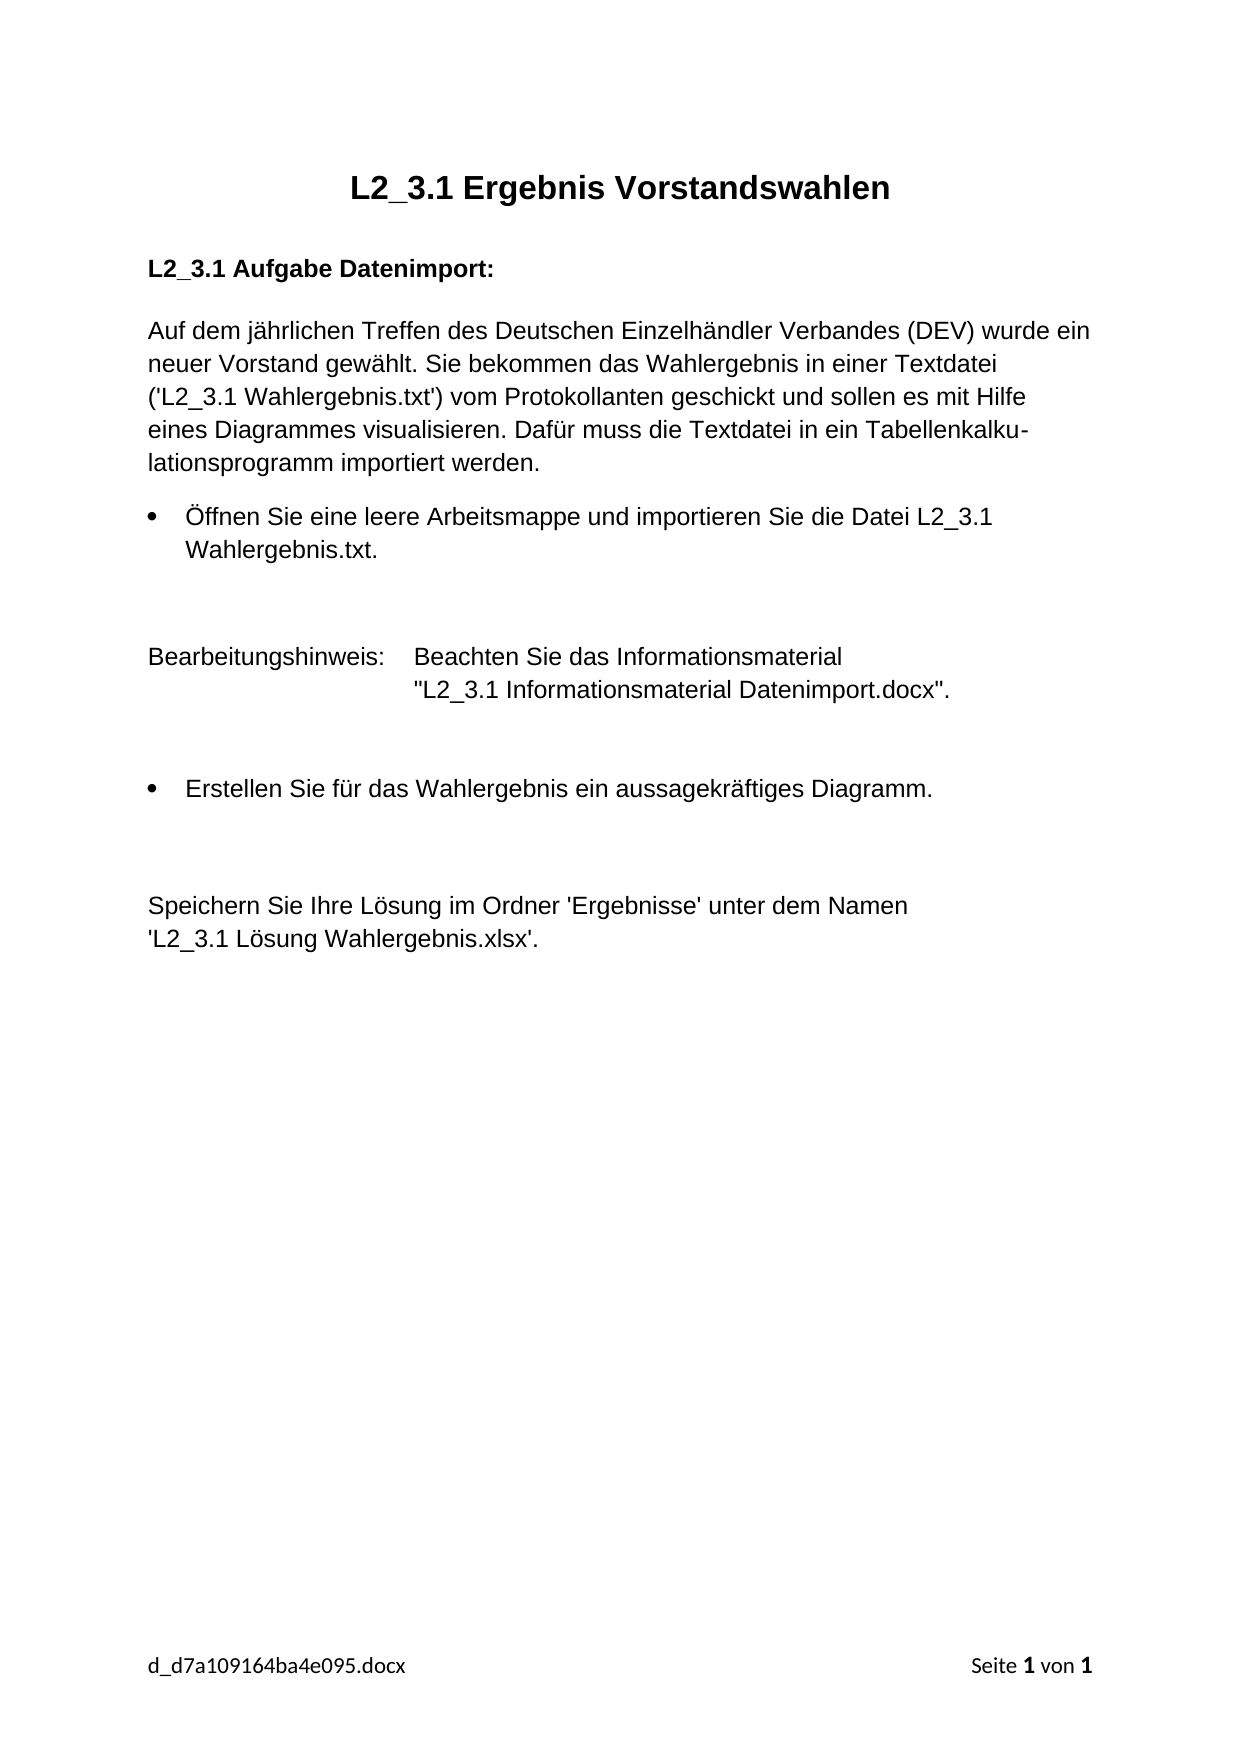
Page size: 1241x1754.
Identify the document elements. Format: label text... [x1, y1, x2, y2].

subtitle L2_3.1 Ergebnis Vorstandswahlen [148, 168, 1093, 207]
list Erstellen Sie für das Wahlergebnis ein aussagekräftiges Diagramm. [148, 774, 1093, 803]
text L2_3.1 Aufgabe Datenimport: [148, 254, 1093, 283]
text Speichern Sie Ihre Lösung im Ordner 'Ergebnisse' unter dem Namen 'L2_3.1 Lösung Wahlergebnis.xlsx'. [148, 891, 1093, 953]
list Öffnen Sie eine leere Arbeitsmappe und importieren Sie die Datei L2_3.1 Wahlergebnis.txt. [148, 502, 1093, 563]
text Auf dem jährlichen Treffen des Deutschen Einzelhändler Verbandes (DEV) wurde ein neuer Vorstand gewählt. Sie bekommen das Wahlergebnis in einer Textdatei ('L2_3.1 Wahlergebnis.txt') vom Protokollanten geschickt und sollen es mit Hilfe eines Diagrammes visualisieren. Dafür muss die Textdatei in ein Tabellenkalkulationsprogramm importiert werden. [148, 316, 1093, 476]
text Bearbeitungshinweis: Beachten Sie das Informationsmaterial "L2_3.1 Informationsmaterial Datenimport.docx". [148, 642, 1093, 704]
